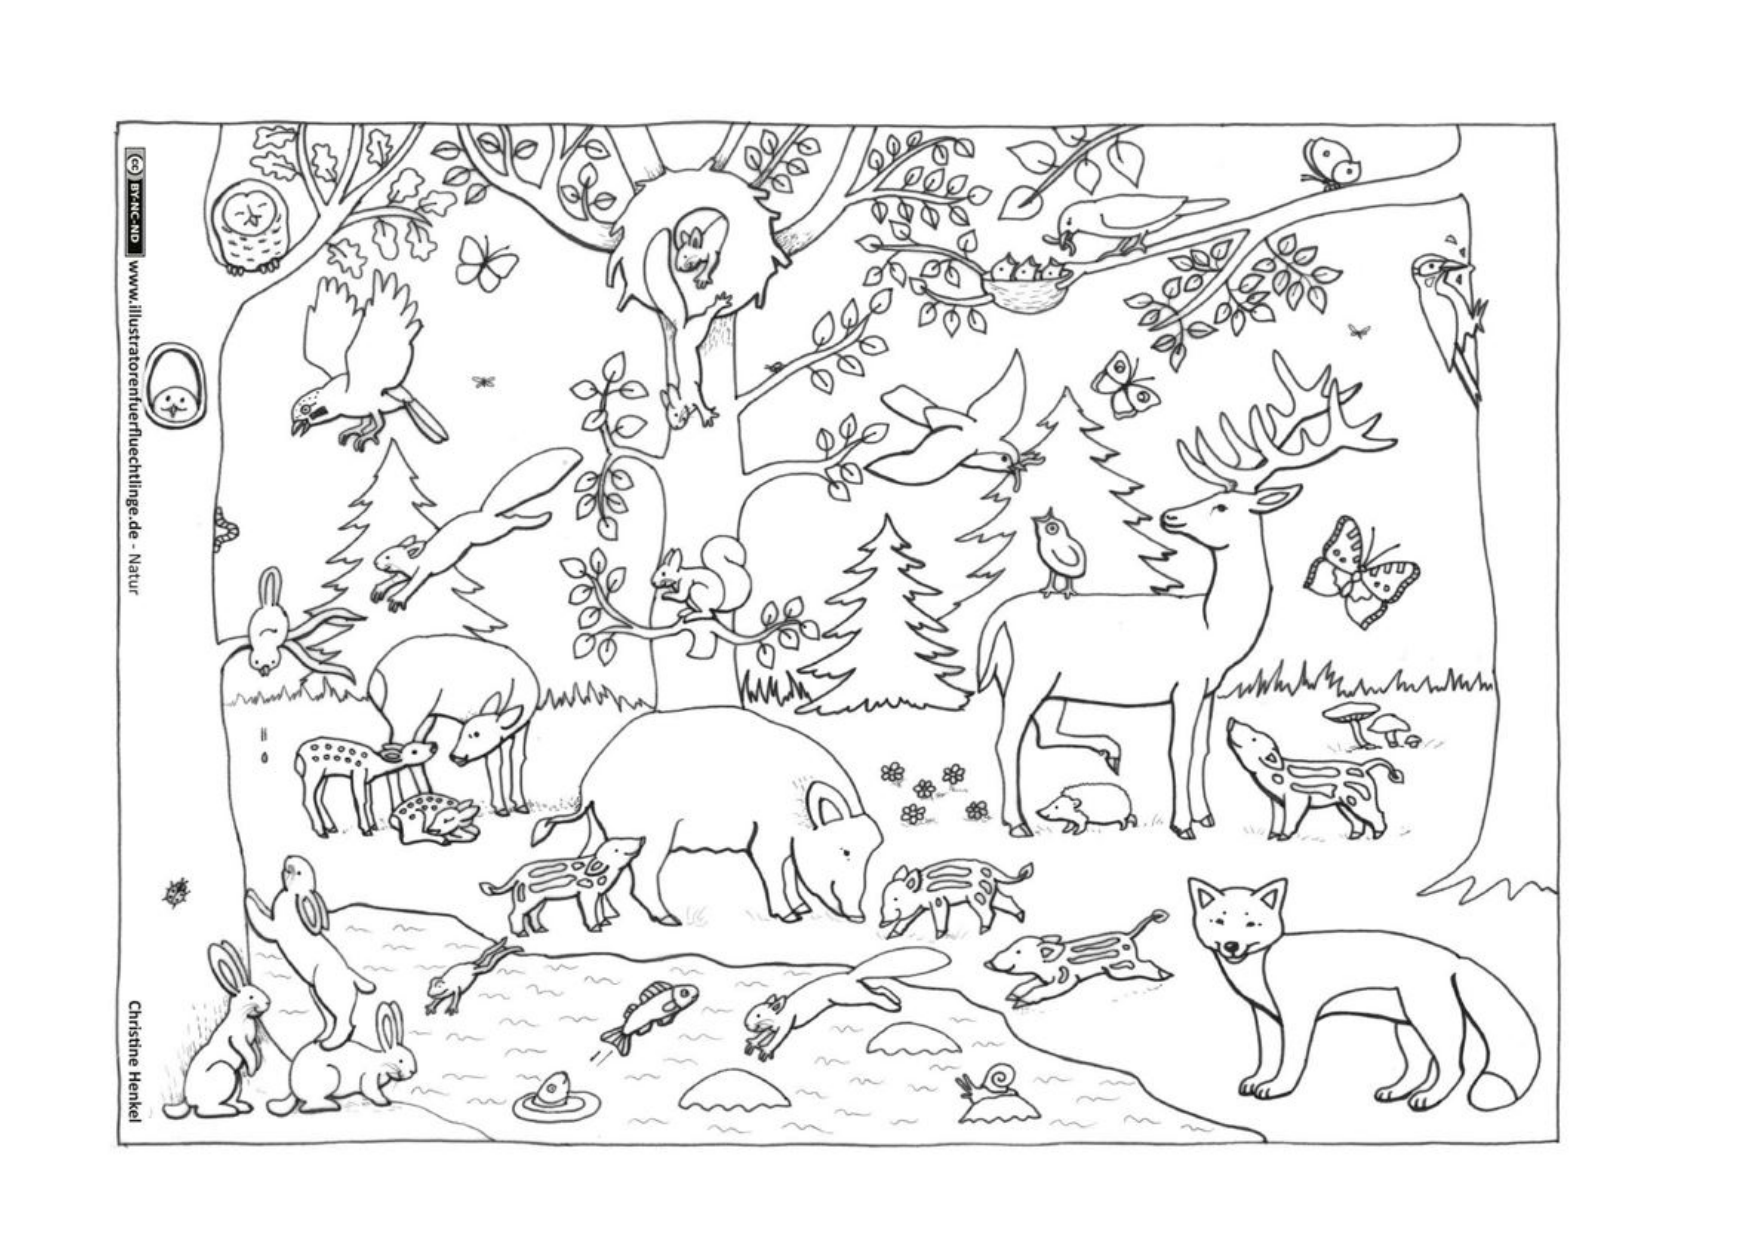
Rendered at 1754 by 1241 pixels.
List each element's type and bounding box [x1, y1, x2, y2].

picture [75, 75, 1582, 1166]
